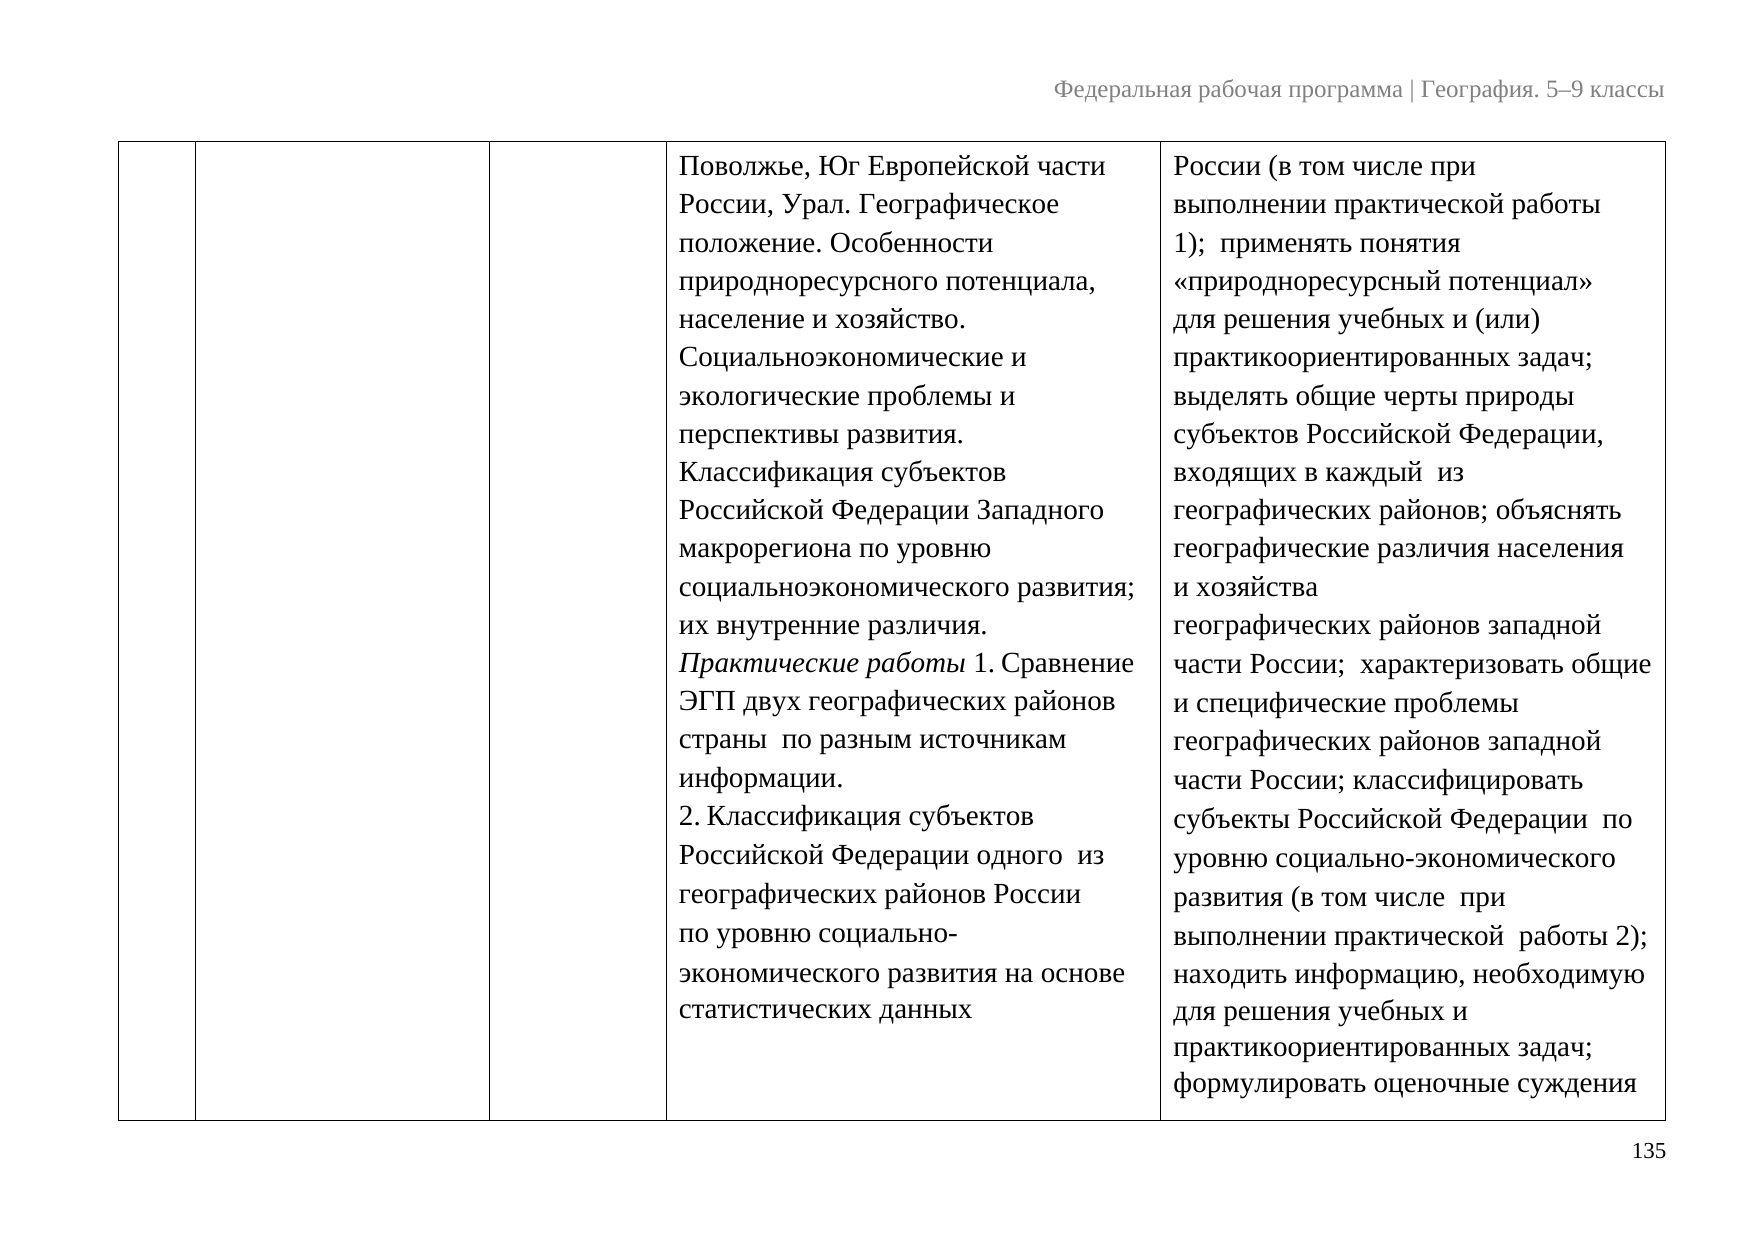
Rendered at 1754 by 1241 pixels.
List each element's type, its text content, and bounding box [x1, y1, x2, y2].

table_header России (в том числе при выполнении практической работы 1); применять понятия «природноресурсный потенциал» для решения учебных и (или) практикоориентированных задач; выделять общие черты природы субъектов Российской Федерации, входящих в каждый из географических районов; объяснять географические различия населения и хозяйства географических районов западной части России; характеризовать общие и специфические проблемы географических районов западной части России; классифицировать субъекты Российской Федерации по уровню социально-экономического развития (в том числе при выполнении практической работы 2); находить информацию, необходимую для решения учебных и практикоориентированных задач; формулировать оценочные суждения [1161, 142, 1665, 1120]
table_header [196, 142, 489, 1120]
table_header [119, 142, 195, 1120]
table_header Поволжье, Юг Европейской части России, Урал. Географическое положение. Особенности природноресурсного потенциала, население и хозяйство. Социальноэкономические и экологические проблемы и перспективы развития. Классификация субъектов Российской Федерации Западного макрорегиона по уровню социальноэкономического развития; их внутренние различия. Практические работы 1. Сравнение ЭГП двух географических районов страны по разным источникам информации. 2. Классификация субъектов Российской Федерации одного из географических районов России по уровню социально- экономического развития на основе статистических данных [667, 142, 1160, 1120]
table_header [490, 142, 666, 1120]
